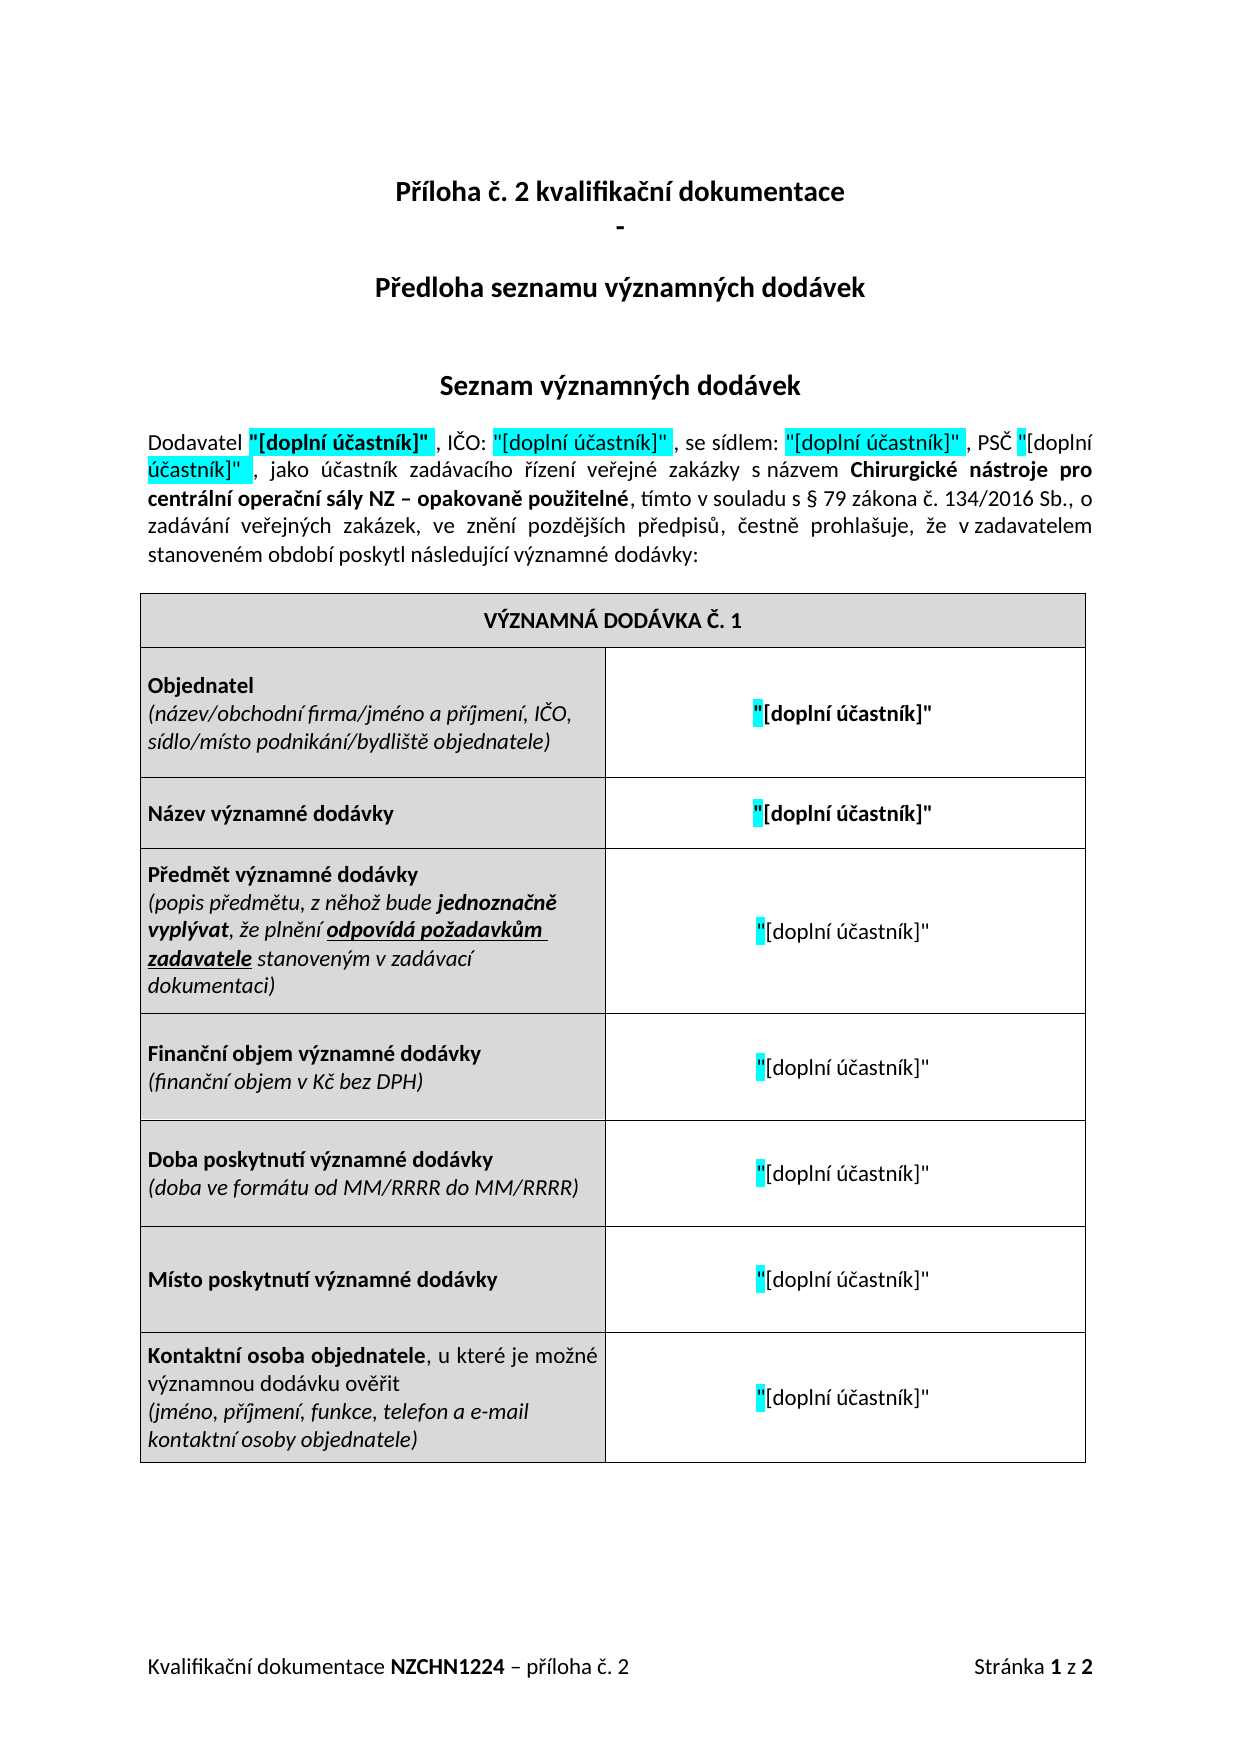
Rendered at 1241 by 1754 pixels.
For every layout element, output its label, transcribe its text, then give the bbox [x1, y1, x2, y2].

table_cell [606, 778, 1085, 848]
table_cell Předmět významné dodávky (popis předmětu, z něhož bude jednoznačně vyplývat, že plnění odpovídá požadavkům zadavatele stanoveným v zadávací dokumentaci) [141, 849, 605, 1013]
text Příloha č. 2 kvalifikační dokumentace [148, 173, 1093, 208]
table_cell Finanční objem významné dodávky (finanční objem v Kč bez DPH) [141, 1014, 605, 1119]
table_cell Objednatel (název/obchodní firma/jméno a příjmení, IČO, sídlo/místo podnikání/bydliště objednatele) [141, 648, 605, 777]
text Předloha seznamu významných dodávek [148, 269, 1093, 304]
table_cell [606, 1333, 1085, 1462]
table_cell [606, 1121, 1085, 1226]
table_cell Název významné dodávky [141, 778, 605, 848]
text - [148, 208, 1093, 244]
table_cell [606, 1014, 1085, 1119]
table_cell [606, 648, 1085, 777]
text Dodavatel , IČO: , se sídlem: , PSČ , jako účastník zadávacího řízení veřejné zakázky s názvem Chirurgické nástroje pro centrální operační sály NZ – opakovaně použitelné, tímto v souladu s § 79 zákona č. 134/2016 Sb., o zadávání veřejných zakázek, ve znění pozdějších předpisů, čestně prohlašuje, že v zadavatelem stanoveném období poskytl následující významné dodávky: [148, 428, 1093, 568]
table_header Významná dodávka č. 1 [141, 594, 1085, 647]
table_cell Doba poskytnutí významné dodávky (doba ve formátu od MM/RRRR do MM/RRRR) [141, 1121, 605, 1226]
table_cell Kontaktní osoba objednatele, u které je možné významnou dodávku ověřit (jméno, příjmení, funkce, telefon a e-mail kontaktní osoby objednatele) [141, 1333, 605, 1462]
table_cell [606, 1227, 1085, 1332]
text Seznam významných dodávek [148, 367, 1093, 403]
table_cell [606, 849, 1085, 1013]
table_cell Místo poskytnutí významné [141, 1227, 605, 1332]
